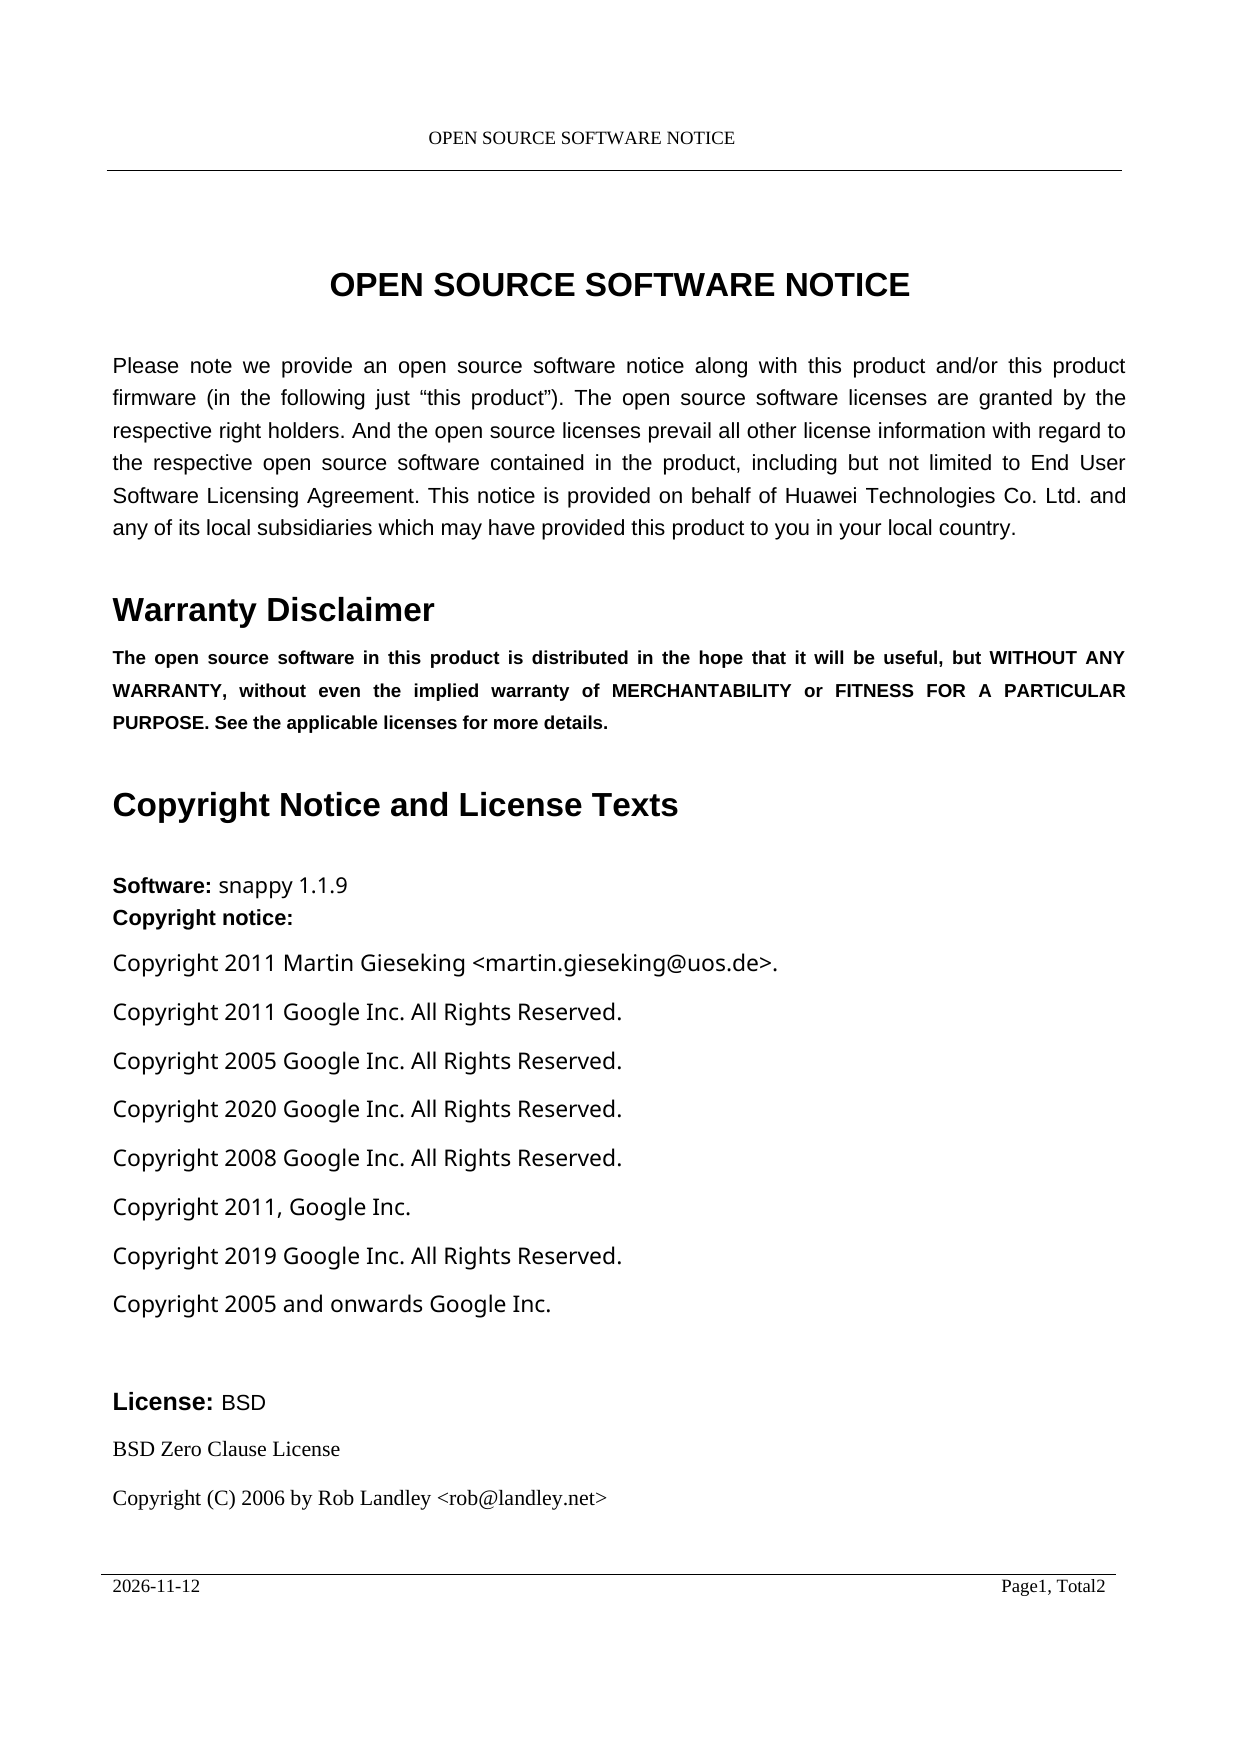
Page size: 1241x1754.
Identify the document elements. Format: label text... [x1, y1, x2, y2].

text Copyright Notice and License Texts [112, 771, 1128, 836]
text Software: snappy 1.1.9 [112, 869, 1128, 901]
text Copyright 2011 Martin Gieseking <martin.gieseking@uos.de>. Copyright 2011 Google Inc. All Rights Reserved. Copyright 2005 Google Inc. All Rights Reserved. Copyright 2020 Google Inc. All Rights Reserved. Copyright 2008 Google Inc. All Rights Reserved. Copyright 2011, Google Inc. Copyright 2019 Google Inc. All Rights Reserved. Copyright 2005 and onwards Google Inc. [112, 947, 1128, 1369]
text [112, 1432, 1128, 1513]
text Please note we provide an open source software notice along with this product and/or this product firmware (in the following just “this product”). The open source software licenses are granted by the respective right holders. And the open source licenses prevail all other license information with regard to the respective open source software contained in the product, including but not limited to End User Software Licensing Agreement. This notice is provided on behalf of Huawei Technologies Co. Ltd. and any of its local subsidiaries which may have provided this product to you in your local country. [112, 349, 1128, 544]
text License: BSD [112, 1385, 1128, 1418]
text The open source software in this product is distributed in the hope that it will be useful, but WITHOUT ANY WARRANTY, without even the implied warranty of MERCHANTABILITY or FITNESS FOR A PARTICULAR PURPOSE. See the applicable licenses for more details. [112, 641, 1128, 739]
text Copyright notice: [112, 901, 1128, 934]
text Warranty Disclaimer [112, 576, 1128, 641]
text OPEN SOURCE SOFTWARE NOTICE [112, 251, 1128, 316]
